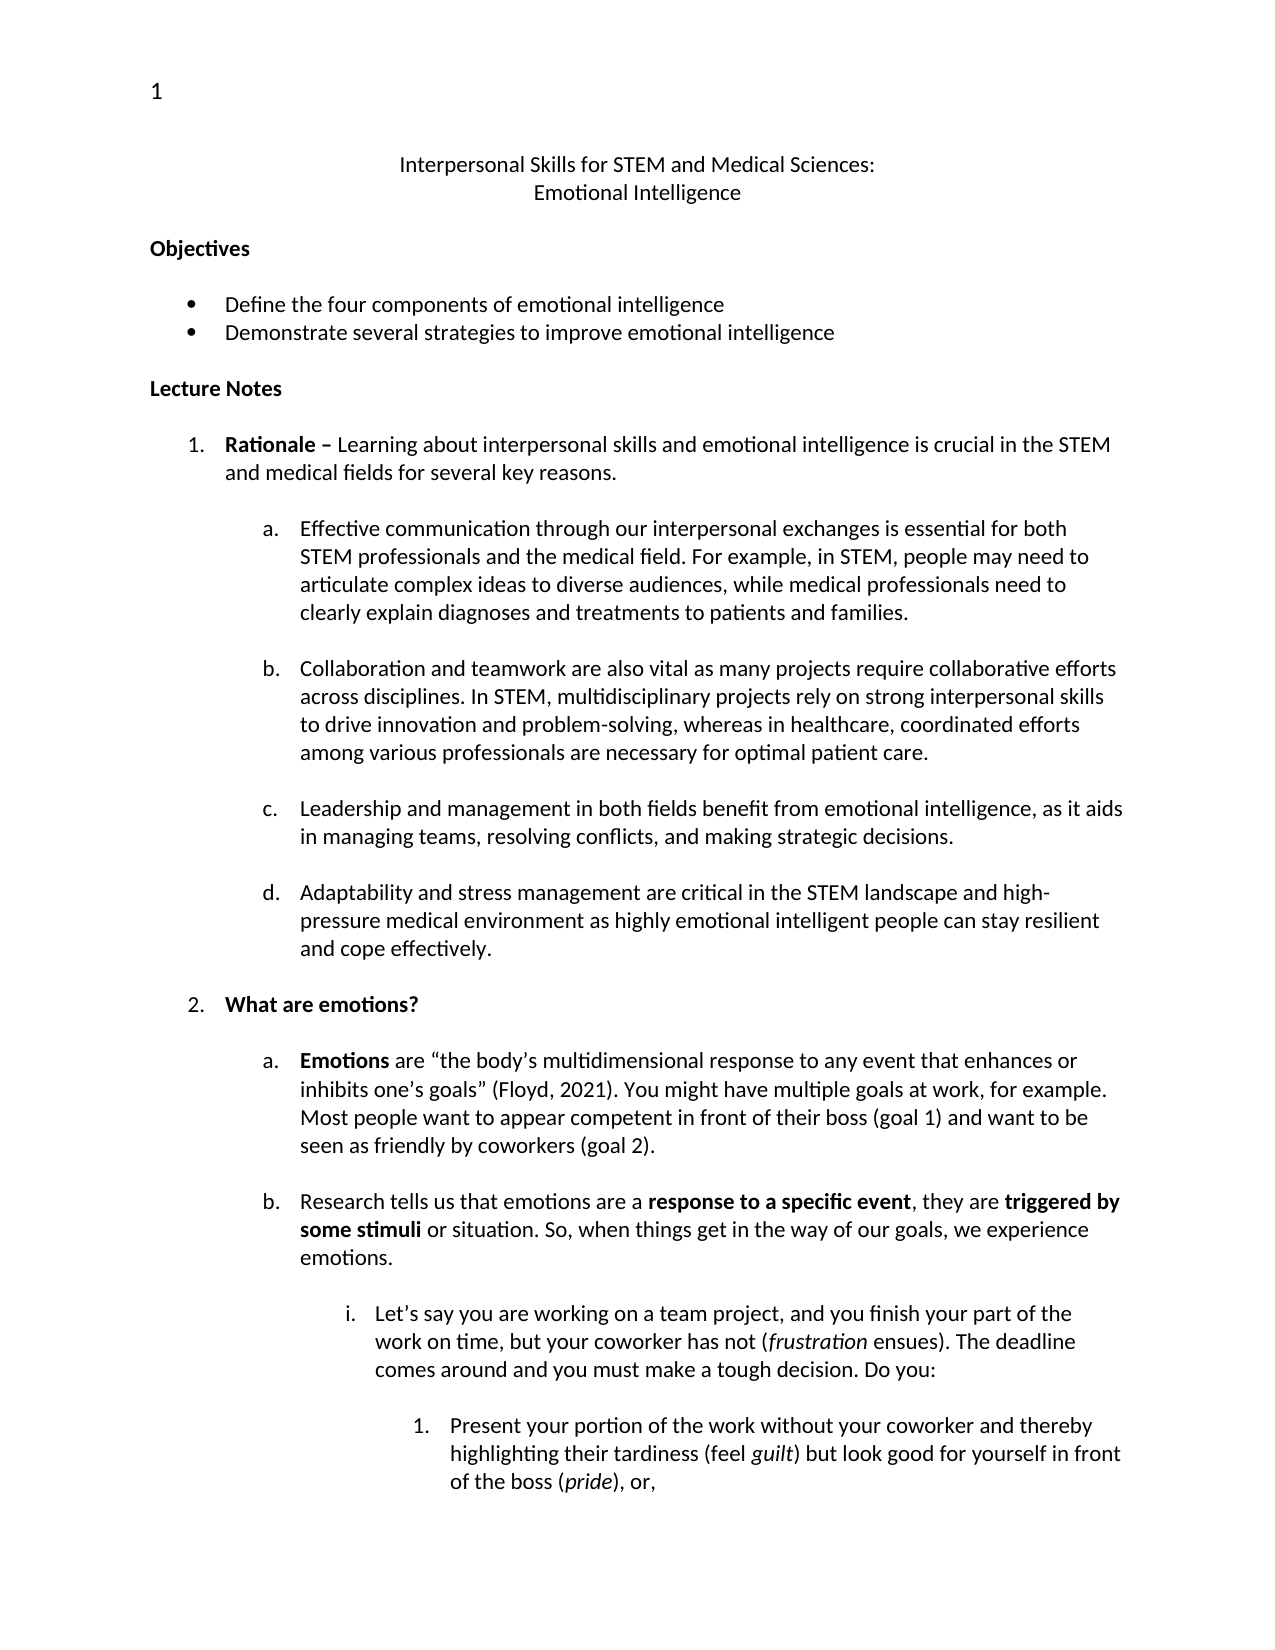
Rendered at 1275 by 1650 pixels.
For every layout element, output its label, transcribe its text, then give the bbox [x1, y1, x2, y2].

list Leadership and management in both fields benefit from emotional intelligence, as it aids in managing teams, resolving conflicts, and making strategic decisions. [262, 794, 1125, 851]
list Effective communication through our interpersonal exchanges is essential for both STEM professionals and the medical field. For example, in STEM, people may need to articulate complex ideas to diverse audiences, while medical professionals need to clearly explain diagnoses and treatments to patients and families. [262, 514, 1125, 626]
list Present your portion of the work without your coworker and thereby highlighting their tardiness (feel guilt) but look good for yourself in front of the boss (pride), or, [412, 1411, 1125, 1495]
text Objectives [150, 234, 1125, 262]
list Demonstrate several strategies to improve emotional intelligence [187, 318, 1125, 346]
text Emotional Intelligence [150, 178, 1125, 206]
list Adaptability and stress management are critical in the STEM landscape and high-pressure medical environment as highly emotional intelligent people can stay resilient and cope effectively. [262, 878, 1125, 963]
list Define the four components of emotional intelligence [187, 290, 1125, 318]
list Collaboration and teamwork are also vital as many projects require collaborative efforts across disciplines. In STEM, multidisciplinary projects rely on strong interpersonal skills to drive innovation and problem-solving, whereas in healthcare, coordinated efforts among various professionals are necessary for optimal patient care. [262, 654, 1125, 766]
text Interpersonal Skills for STEM and Medical Sciences: [150, 150, 1125, 178]
list Rationale – Learning about interpersonal skills and emotional intelligence is crucial in the STEM and medical fields for several key reasons. [187, 430, 1125, 486]
list Let’s say you are working on a team project, and you finish your part of the work on time, but your coworker has not (frustration ensues). The deadline comes around and you must make a tough decision. Do you: [356, 1299, 1125, 1383]
list Emotions are “the body’s multidimensional response to any event that enhances or inhibits one’s goals” (Floyd, 2021). You might have multiple goals at work, for example. Most people want to appear competent in front of their boss (goal 1) and want to be seen as friendly by coworkers (goal 2). [262, 1047, 1125, 1159]
list Research tells us that emotions are a response to a specific event, they are triggered by some stimuli or situation. So, when things get in the way of our goals, we experience emotions. [262, 1187, 1125, 1271]
text Lecture Notes [150, 374, 1125, 402]
list What are emotions? [187, 991, 1125, 1019]
